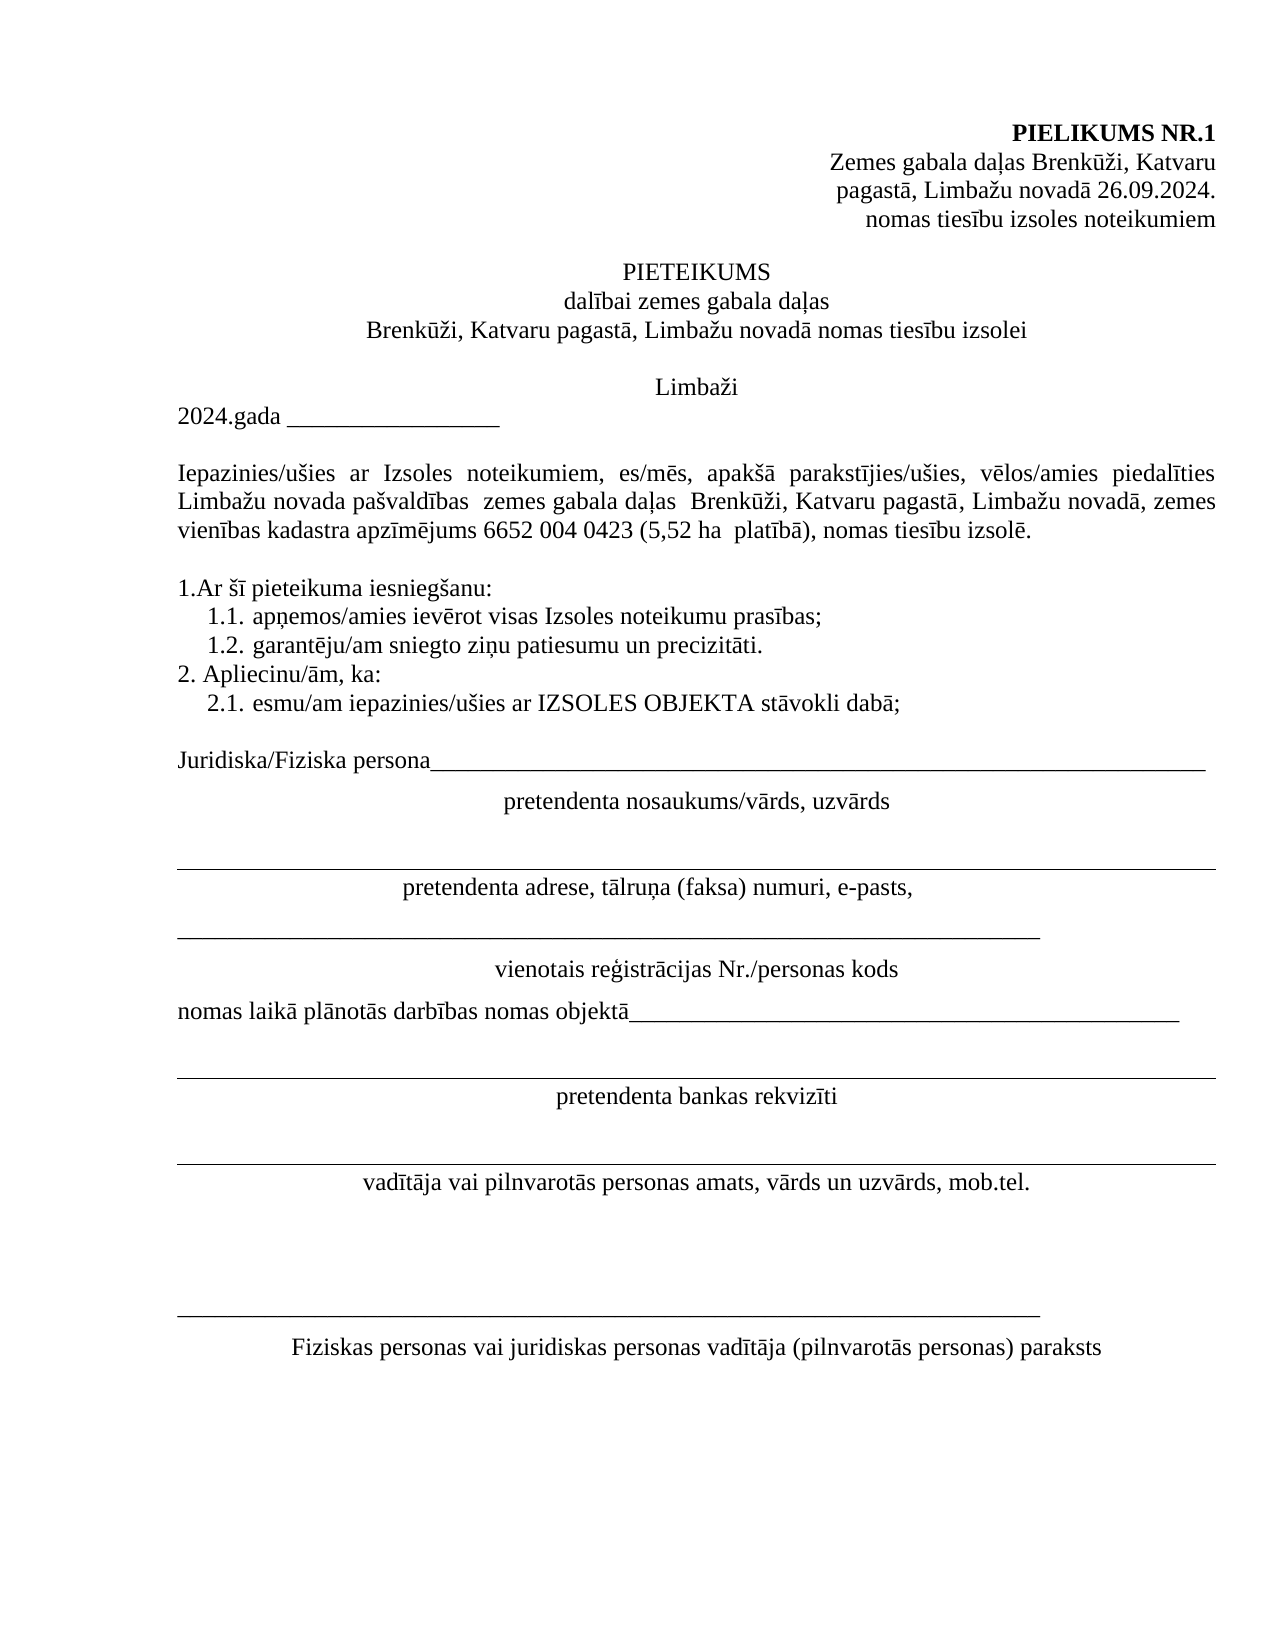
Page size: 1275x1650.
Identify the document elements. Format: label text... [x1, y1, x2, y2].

text 2.1. esmu/am iepazinies/ušies ar IZSOLES OBJEKTA stāvokli dabā; [207, 688, 1216, 716]
text nomas laikā plānotās darbības nomas objektā____________________________________________ [177, 996, 1216, 1024]
text 2024.gada _________________ [177, 401, 1216, 430]
text Limbaži [177, 372, 1216, 401]
text _____________________________________________________________________ [177, 1288, 1216, 1319]
text Zemes gabala daļas Brenkūži, Katvaru pagastā, Limbažu novadā 26.09.2024. [709, 147, 1216, 204]
text Brenkūži, Katvaru pagastā, Limbažu novadā nomas tiesību izsolei [177, 315, 1216, 343]
text PIELIKUMS NR.1 [177, 118, 1216, 147]
text PIETEIKUMS [177, 257, 1216, 286]
text Fiziskas personas vai juridiskas personas vadītāja (pilnvarotās personas) paraksts [177, 1332, 1216, 1361]
text vienotais reģistrācijas Nr./personas kods [177, 951, 1216, 983]
text _____________________________________________________________________ [177, 910, 1216, 942]
text pretendenta adrese, tālruņa (faksa) numuri, e-pasts, [177, 870, 1216, 901]
text Juridiska/Fiziska persona______________________________________________________________ [177, 745, 1216, 774]
text pretendenta nosaukums/vārds, uzvārds [177, 786, 1216, 815]
text dalībai zemes gabala daļas [177, 286, 1216, 315]
text vadītāja vai pilnvarotās personas amats, vārds un uzvārds, mob.tel. [177, 1165, 1216, 1196]
text nomas tiesību izsoles noteikumiem [709, 204, 1216, 233]
text 1.1. apņemos/amies ievērot visas Izsoles noteikumu prasības; [207, 601, 1216, 630]
text 2. Apliecinu/ām, ka: [177, 659, 1216, 688]
text 1.Ar šī pieteikuma iesniegšanu: [177, 573, 1216, 601]
text 1.2. garantēju/am sniegto ziņu patiesumu un precizitāti. [207, 630, 1216, 659]
text pretendenta bankas rekvizīti [177, 1079, 1216, 1110]
text Iepazinies/ušies ar Izsoles noteikumiem, es/mēs, apakšā parakstījies/ušies, vēlos/amies piedalīties Limbažu novada pašvaldības zemes gabala daļas Brenkūži, Katvaru pagastā, Limbažu novadā, zemes vienības kadastra apzīmējums 6652 004 0423 (5,52 ha platībā), nomas tiesību izsolē. [177, 458, 1216, 544]
